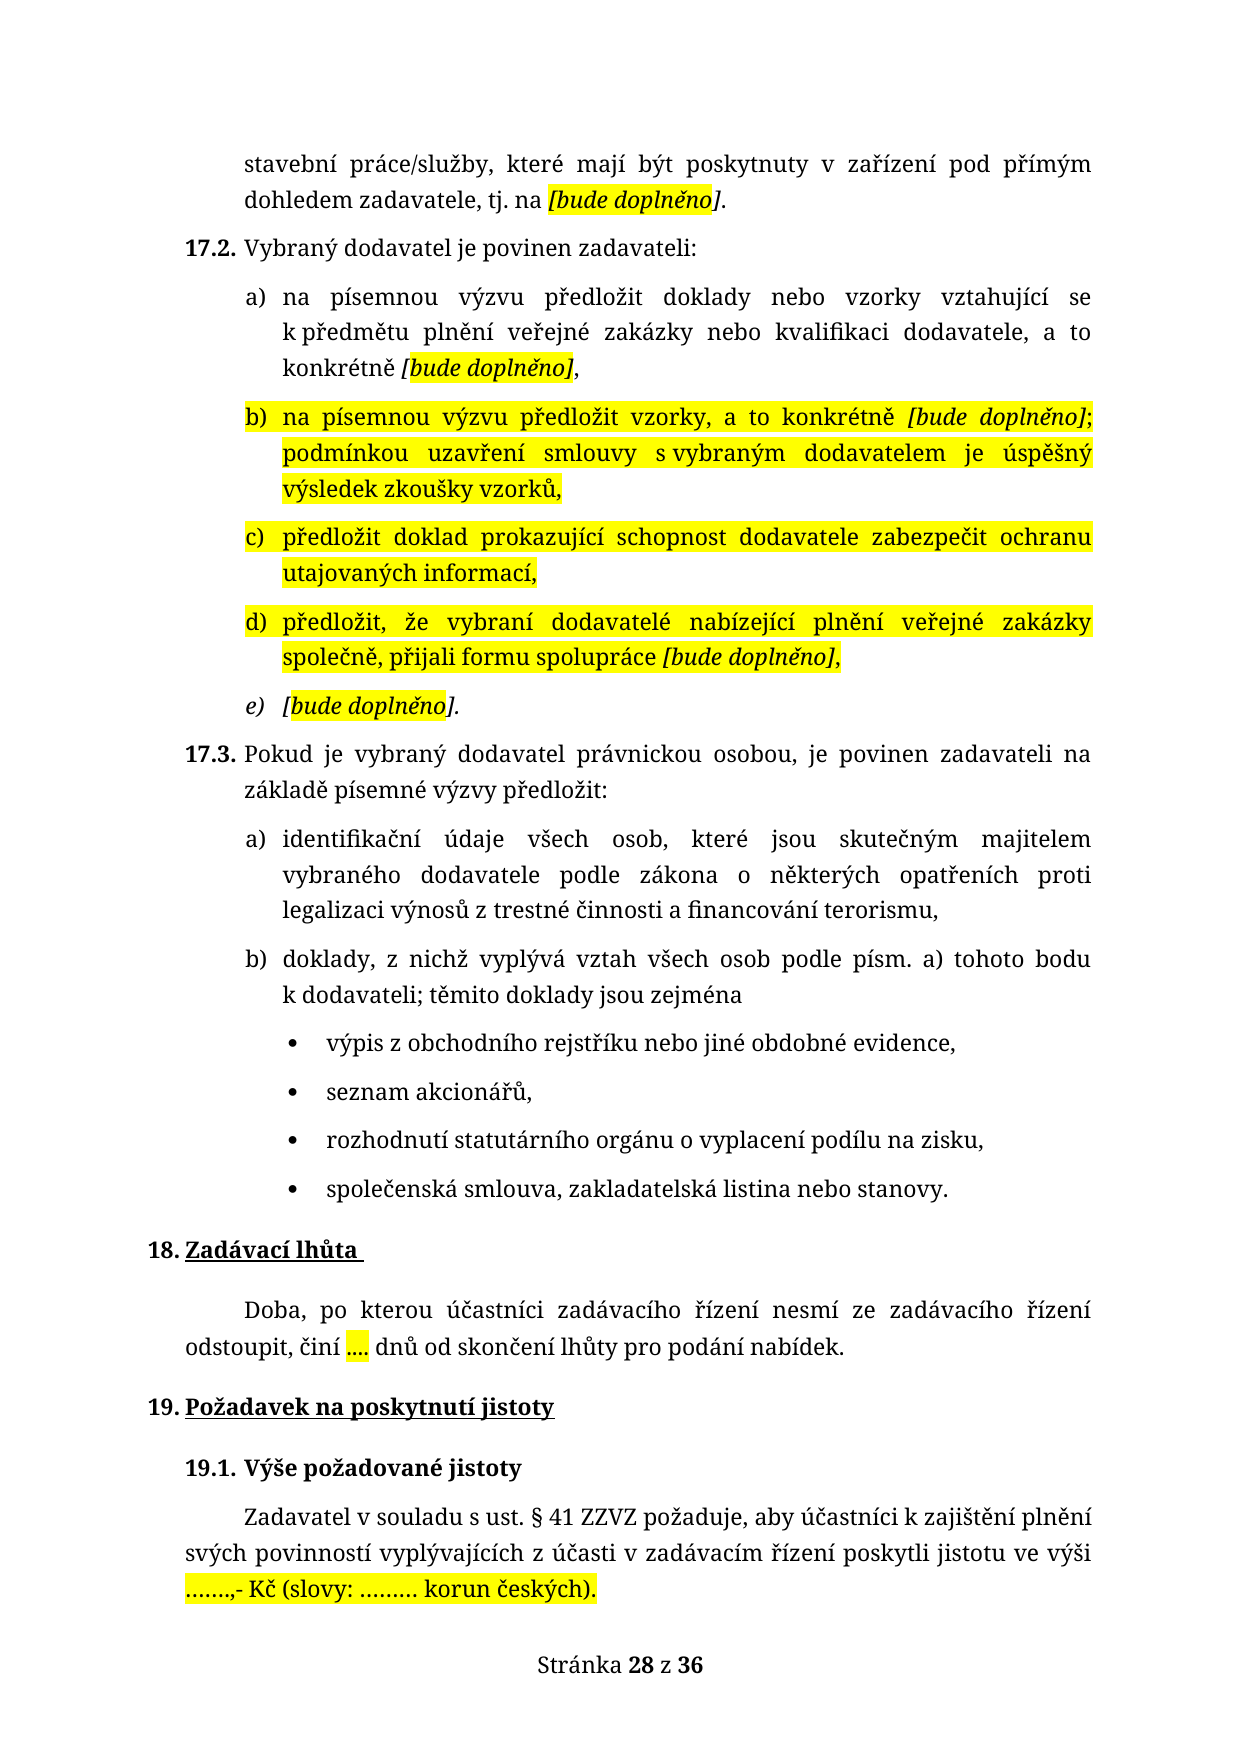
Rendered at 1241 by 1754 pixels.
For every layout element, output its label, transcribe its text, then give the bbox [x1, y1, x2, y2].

subtitle [bude doplněno]. [446, 690, 1093, 721]
subtitle na písemnou výzvu předložit vzorky, a to konkrétně [bude doplněno]; podmínkou uzavření smlouvy s vybraným dodavatelem je úspěšný výsledek zkoušky vzorků, [245, 432, 1093, 504]
subtitle rozhodnutí statutárního orgánu o vyplacení podílu na zisku, [288, 1124, 1093, 1155]
subtitle společenská smlouva, zakladatelská listina nebo stanovy. [288, 1173, 1093, 1204]
subtitle Pokud je vybraný dodavatel právnickou osobou, je povinen zadavateli na základě písemné výzvy předložit: [185, 738, 1093, 805]
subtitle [185, 148, 1093, 215]
subtitle Doba, po kterou účastníci zadávacího řízení nesmí ze zadávacího řízení odstoupit, činí .... dnů od skončení lhůty pro podání nabídek. [185, 1294, 1093, 1362]
subtitle Vybraný dodavatel je povinen zadavateli: [185, 232, 1093, 263]
subtitle seznam akcionářů, [288, 1076, 1093, 1107]
subtitle Zadávací lhůta [148, 1233, 1093, 1265]
subtitle předložit doklad prokazující schopnost dodavatele zabezpečit ochranu utajovaných informací, [245, 552, 1093, 588]
subtitle Zadavatel v souladu s ust. § 41 ZZVZ požaduje, aby účastníci k zajištění plnění svých povinností vyplývajících z účasti v zadávacím řízení poskytli jistotu ve výši …….,- Kč (slovy: ……… korun českých). [185, 1501, 1093, 1604]
subtitle výpis z obchodního rejstříku nebo jiné obdobné evidence, [288, 1027, 1093, 1058]
subtitle předložit, že vybraní dodavatelé nabízející plnění veřejné zakázky společně, přijali formu spolupráce [bude doplněno], [245, 637, 1093, 673]
subtitle na písemnou výzvu předložit doklady nebo vzorky vztahující se k předmětu plnění veřejné zakázky nebo kvalifikaci dodavatele, a to konkrétně [bude doplněno], [245, 280, 1093, 383]
subtitle Požadavek na poskytnutí jistoty [148, 1391, 1093, 1423]
subtitle doklady, z nichž vyplývá vztah všech osob podle písm. a) tohoto bodu k dodavateli; těmito doklady jsou zejména [245, 943, 1093, 1010]
subtitle identifikační údaje všech osob, které jsou skutečným majitelem vybraného dodavatele podle zákona o některých opatřeních proti legalizaci výnosů z trestné činnosti a financování terorismu, [245, 823, 1093, 926]
subtitle Výše požadované jistoty [185, 1452, 1093, 1483]
subtitle [bude doplněno]. [245, 690, 291, 721]
